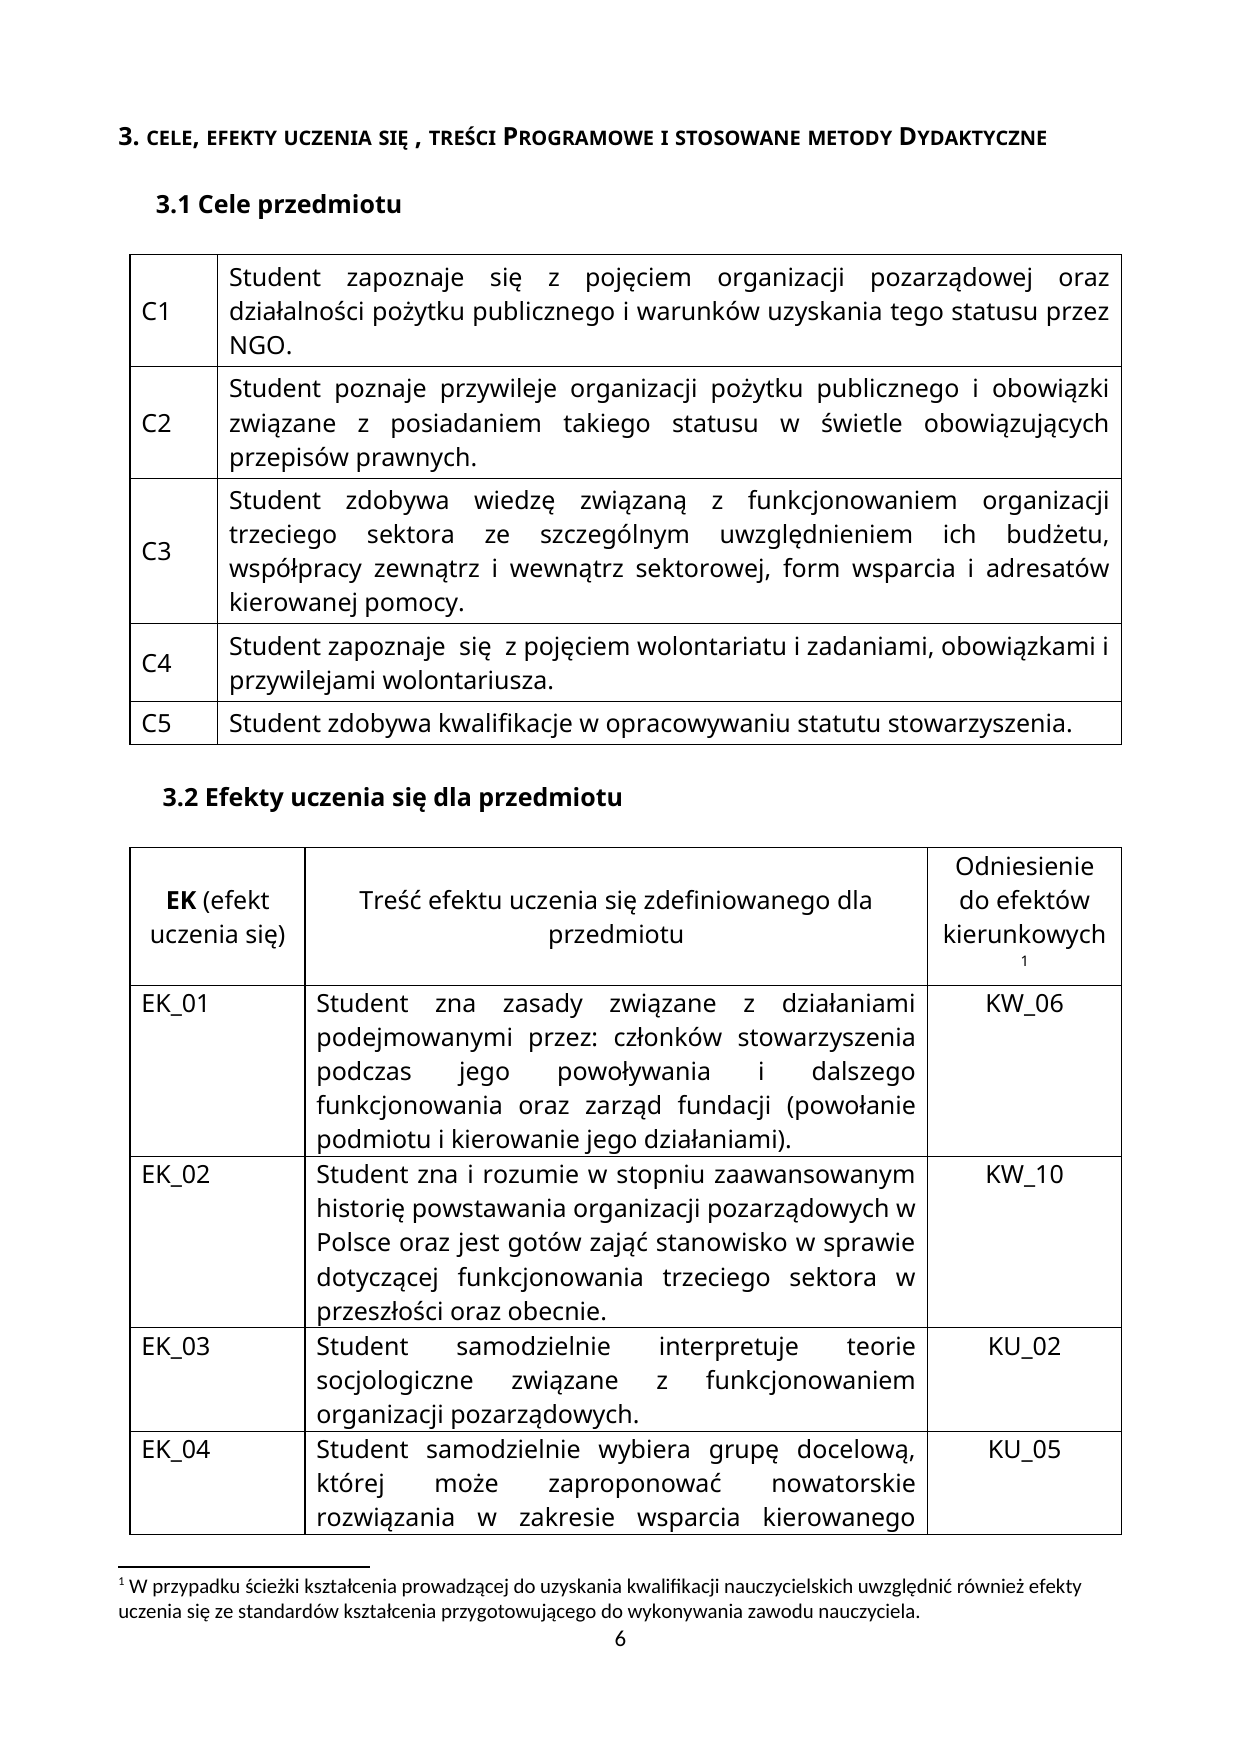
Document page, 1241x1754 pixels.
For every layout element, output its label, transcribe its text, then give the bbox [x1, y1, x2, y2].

table_header Odniesienie do efektów kierunkowych [928, 848, 1121, 984]
text 3. cele, efekty uczenia się , treści Programowe i stosowane metody Dydaktyczne [118, 118, 1122, 152]
table_cell Student poznaje przywileje organizacji pożytku publicznego i obowiązki związane z posiadaniem takiego statusu w świetle obowiązujących przepisów prawnych. [218, 367, 1121, 477]
table_cell KU_05 [928, 1432, 1121, 1534]
table_cell KU_02 [928, 1328, 1121, 1431]
table_cell C2 [131, 367, 217, 477]
table_cell Student zna i rozumie w stopniu zaawansowanym historię powstawania organizacji pozarządowych w Polsce oraz jest gotów zająć stanowisko w sprawie dotyczącej funkcjonowania trzeciego sektora w przeszłości oraz obecnie. [306, 1157, 927, 1327]
text 3.1 Cele przedmiotu [156, 186, 1122, 220]
table_cell EK_04 [131, 1432, 304, 1534]
table_header C1 [131, 255, 217, 366]
table_header Student zapoznaje się z pojęciem organizacji pozarządowej oraz działalności pożytku publicznego i warunków uzyskania tego statusu przez NGO. [218, 255, 1121, 366]
table_header EK (efekt uczenia się) [131, 848, 304, 984]
table_cell EK_01 [131, 986, 304, 1156]
table_cell C5 [131, 702, 217, 744]
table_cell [306, 1432, 927, 1534]
table_cell Student zdobywa kwalifikacje w opracowywaniu statutu stowarzyszenia. [218, 702, 1121, 744]
text 3.2 Efekty uczenia się dla przedmiotu [162, 779, 1122, 813]
table_cell KW_06 [928, 986, 1121, 1156]
table_cell KW_10 [928, 1157, 1121, 1327]
table_cell Student zdobywa wiedzę związaną z funkcjonowaniem organizacji trzeciego sektora ze szczególnym uwzględnieniem ich budżetu, współpracy zewnątrz i wewnątrz sektorowej, form wsparcia i adresatów kierowanej pomocy. [218, 479, 1121, 623]
table_cell EK_03 [131, 1328, 304, 1431]
table_cell Student zna zasady związane z działaniami podejmowanymi przez: członków stowarzyszenia podczas jego powoływania i dalszego funkcjonowania oraz zarząd fundacji (powołanie podmiotu i kierowanie jego działaniami). [306, 986, 927, 1156]
table_cell Student zapoznaje się z pojęciem wolontariatu i zadaniami, obowiązkami i przywilejami wolontariusza. [218, 624, 1121, 701]
table_header Treść efektu uczenia się zdefiniowanego dla przedmiotu [306, 848, 927, 984]
table_cell C4 [131, 624, 217, 701]
table_cell Student samodzielnie interpretuje teorie socjologiczne związane z funkcjonowaniem organizacji pozarządowych. [306, 1328, 927, 1431]
table_cell C3 [131, 479, 217, 623]
table_cell EK_02 [131, 1157, 304, 1327]
